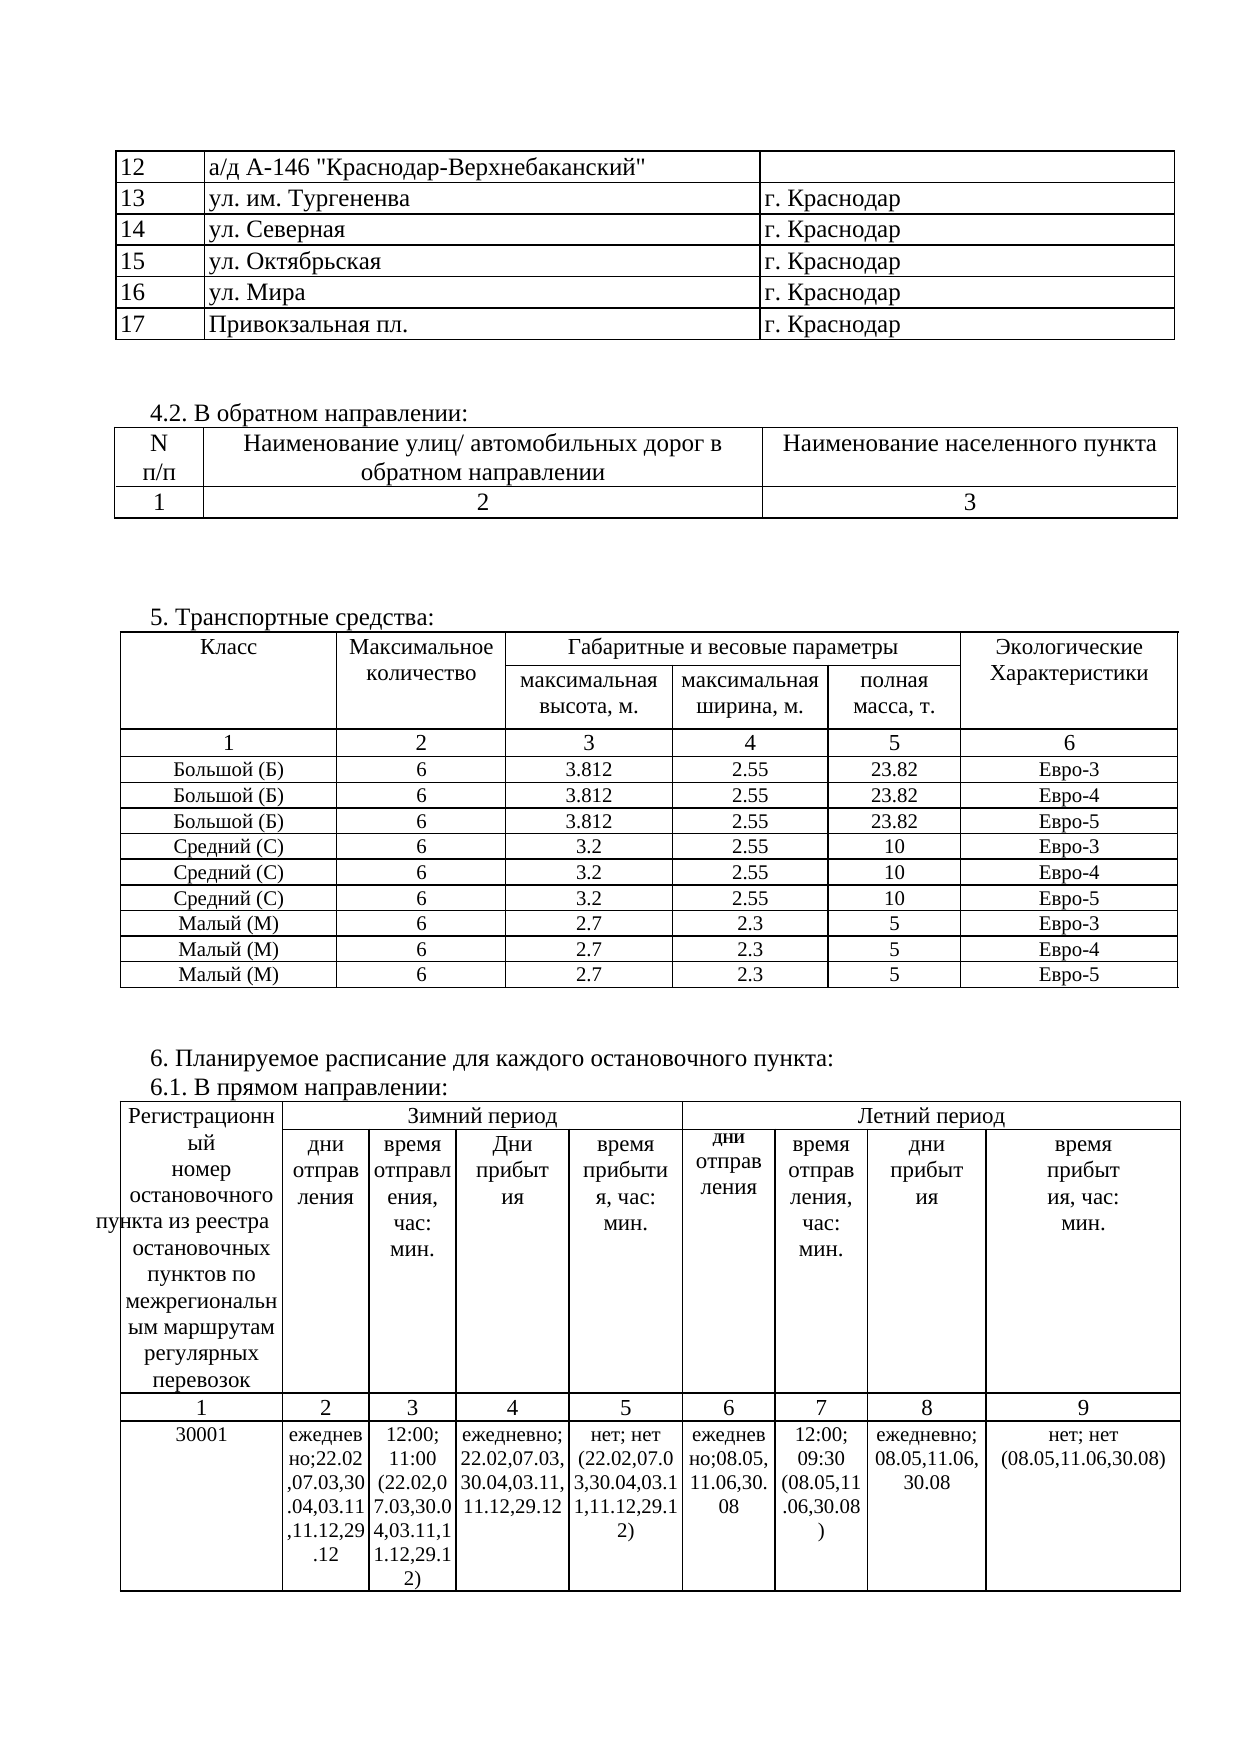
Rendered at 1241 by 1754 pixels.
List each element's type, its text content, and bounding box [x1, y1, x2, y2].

table_cell 3.2 [506, 886, 672, 909]
table_header Летний период [683, 1102, 1180, 1128]
table_cell максимальная высота, м. [506, 666, 672, 728]
table_cell Евро-5 [961, 886, 1177, 909]
table_cell 6 [337, 757, 505, 781]
table_cell Евро-3 [961, 911, 1177, 935]
table_cell 6 [961, 730, 1177, 756]
table_cell ежедневно;08.05,11.06,30.08 [868, 1422, 985, 1590]
table_cell 12:00; 09:30 (08.05,11.06,30.08) [776, 1422, 867, 1590]
table_cell Малый (М) [121, 962, 336, 986]
table_header Максимальное количество [337, 633, 505, 728]
text 6.1. В прямом направлении: [150, 1072, 1090, 1101]
table_cell 1 [115, 487, 203, 517]
table_cell 16 [117, 277, 204, 307]
table_cell 2.3 [673, 962, 827, 986]
table_cell 23.82 [829, 783, 960, 807]
table_cell 10 [829, 834, 960, 858]
text 6. Планируемое расписание для каждого остановочного пункта: [150, 1043, 1090, 1072]
table_cell ежедневно;22.02,07.03,30.04,03.11,11.12,29.12 [283, 1422, 368, 1590]
table_cell 30001 [121, 1422, 282, 1590]
table_cell Привокзальная пл. [205, 309, 759, 339]
table_cell 6 [337, 886, 505, 909]
text 4.2. В обратном направлении: [150, 398, 1090, 427]
table_header Габаритные и весовые параметры [506, 633, 960, 664]
table_cell 12 [117, 152, 204, 181]
table_cell 5 [829, 911, 960, 935]
table_cell ул. им. Тургененва [205, 183, 759, 213]
table_cell Евро-4 [961, 937, 1177, 961]
table_cell 2 [283, 1394, 368, 1420]
table_cell г. Краснодар [761, 215, 1174, 244]
table_cell 5 [829, 730, 960, 756]
table_cell 8 [868, 1394, 985, 1420]
table_cell время отправ ления, час: мин. [776, 1130, 867, 1392]
table_cell нет; нет (08.05,11.06,30.08) [987, 1422, 1180, 1590]
table_cell 2.3 [673, 937, 827, 961]
table_cell ул. Мира [205, 277, 759, 307]
text 5. Транспортные средства: [150, 602, 1090, 631]
table_cell 6 [337, 937, 505, 961]
table_cell полная масса, т. [829, 666, 960, 728]
table_cell 3.812 [506, 757, 672, 781]
table_cell 3 [370, 1394, 455, 1420]
table_cell 4 [673, 730, 827, 756]
table_cell время прибыт ия, час: мин. [987, 1130, 1180, 1392]
table_cell 5 [829, 937, 960, 961]
table_cell 6 [337, 783, 505, 807]
table_cell Евро-4 [961, 783, 1177, 807]
table_cell ул. Октябрьская [205, 246, 759, 276]
table_cell 3.812 [506, 809, 672, 833]
table_cell 23.82 [829, 809, 960, 833]
table_cell Малый (М) [121, 937, 336, 961]
table_cell 10 [829, 886, 960, 909]
table_cell 14 [117, 215, 204, 244]
table_cell нет; нет (22.02,07.03,30.04,03.11,11.12,29.12) [570, 1422, 682, 1590]
table_cell 2.55 [673, 834, 827, 858]
table_cell 3 [506, 730, 672, 756]
table_cell ул. Северная [205, 215, 759, 244]
table_cell 10 [829, 860, 960, 884]
table_cell ДНИ отправ ления [683, 1130, 774, 1392]
table_cell 6 [337, 809, 505, 833]
table_header Зимний период [283, 1102, 682, 1128]
table_cell 4 [457, 1394, 568, 1420]
table_cell 2 [337, 730, 505, 756]
table_header Регистрационный номер остановочного пункта из реестра остановочных пунктов по межрегиональным маршрутам регулярных перевозок [121, 1102, 282, 1392]
table_cell ежедневно;22.02,07.03,30.04,03.11,11.12,29.12 [457, 1422, 568, 1590]
table_cell 2.55 [673, 757, 827, 781]
table_cell 2.3 [673, 911, 827, 935]
table_cell 15 [117, 246, 204, 276]
table_cell 2.55 [673, 809, 827, 833]
table_cell г. Краснодар [761, 246, 1174, 276]
table_cell 6 [337, 834, 505, 858]
table_cell 1 [121, 1394, 282, 1420]
table_header N п/п [115, 428, 203, 486]
table_cell Средний (С) [121, 834, 336, 858]
table_cell Большой (Б) [121, 809, 336, 833]
table_cell 17 [117, 309, 204, 339]
table_cell 9 [987, 1394, 1180, 1420]
table_cell Евро-3 [961, 757, 1177, 781]
table_cell 5 [570, 1394, 682, 1420]
table_cell 5 [829, 962, 960, 986]
table_header Наименование улиц/ автомобильных дорог в обратном направлении [204, 428, 762, 486]
table_cell Средний (С) [121, 860, 336, 884]
table_cell 6 [337, 860, 505, 884]
table_cell 6 [683, 1394, 774, 1420]
table_cell Евро-4 [961, 860, 1177, 884]
table_cell г. Краснодар [761, 277, 1174, 307]
table_cell 2.7 [506, 962, 672, 986]
table_cell г. Краснодар [761, 309, 1174, 339]
table_cell 1 [121, 730, 336, 756]
table_cell 6 [337, 911, 505, 935]
table_header Наименование населенного пункта [763, 428, 1177, 486]
table_cell 2 [204, 487, 762, 517]
table_cell дни отправ ления [283, 1130, 368, 1392]
table_cell 6 [337, 962, 505, 986]
table_cell 7 [776, 1394, 867, 1420]
table_cell Большой (Б) [121, 757, 336, 781]
table_cell 2.55 [673, 783, 827, 807]
table_cell 23.82 [829, 757, 960, 781]
table_cell время прибыти я, час: мин. [570, 1130, 682, 1392]
table_cell Большой (Б) [121, 783, 336, 807]
table_cell максимальная ширина, м. [673, 666, 827, 728]
table_cell дни прибыт ия [868, 1130, 985, 1392]
table_cell 3.2 [506, 834, 672, 858]
table_cell [761, 152, 1174, 181]
table_cell 2.55 [673, 860, 827, 884]
table_cell ежедневно;08.05,11.06,30.08 [683, 1422, 774, 1590]
table_cell Дни прибыт ия [457, 1130, 568, 1392]
table_cell г. Краснодар [761, 183, 1174, 213]
table_cell 2.7 [506, 911, 672, 935]
table_cell 3 [763, 486, 1177, 517]
table_cell время отправл ения, час: мин. [370, 1130, 455, 1392]
table_cell 12:00; 11:00 (22.02,07.03,30.04,03.11,11.12,29.12) [370, 1422, 455, 1590]
table_header Экологические Характеристики [961, 633, 1177, 728]
table_cell 2.7 [506, 937, 672, 961]
table_cell а/д А-146 "Краснодар-Верхнебаканский" [205, 152, 759, 181]
table_cell Малый (М) [121, 911, 336, 935]
table_header Класс [121, 633, 336, 728]
table_cell 2.55 [673, 886, 827, 909]
table_cell Евро-3 [961, 834, 1177, 858]
table_cell Евро-5 [961, 962, 1177, 986]
table_cell 3.2 [506, 860, 672, 884]
table_cell Средний (С) [121, 886, 336, 909]
table_cell Евро-5 [961, 809, 1177, 833]
table_cell 13 [117, 183, 204, 213]
table_cell 3.812 [506, 783, 672, 807]
